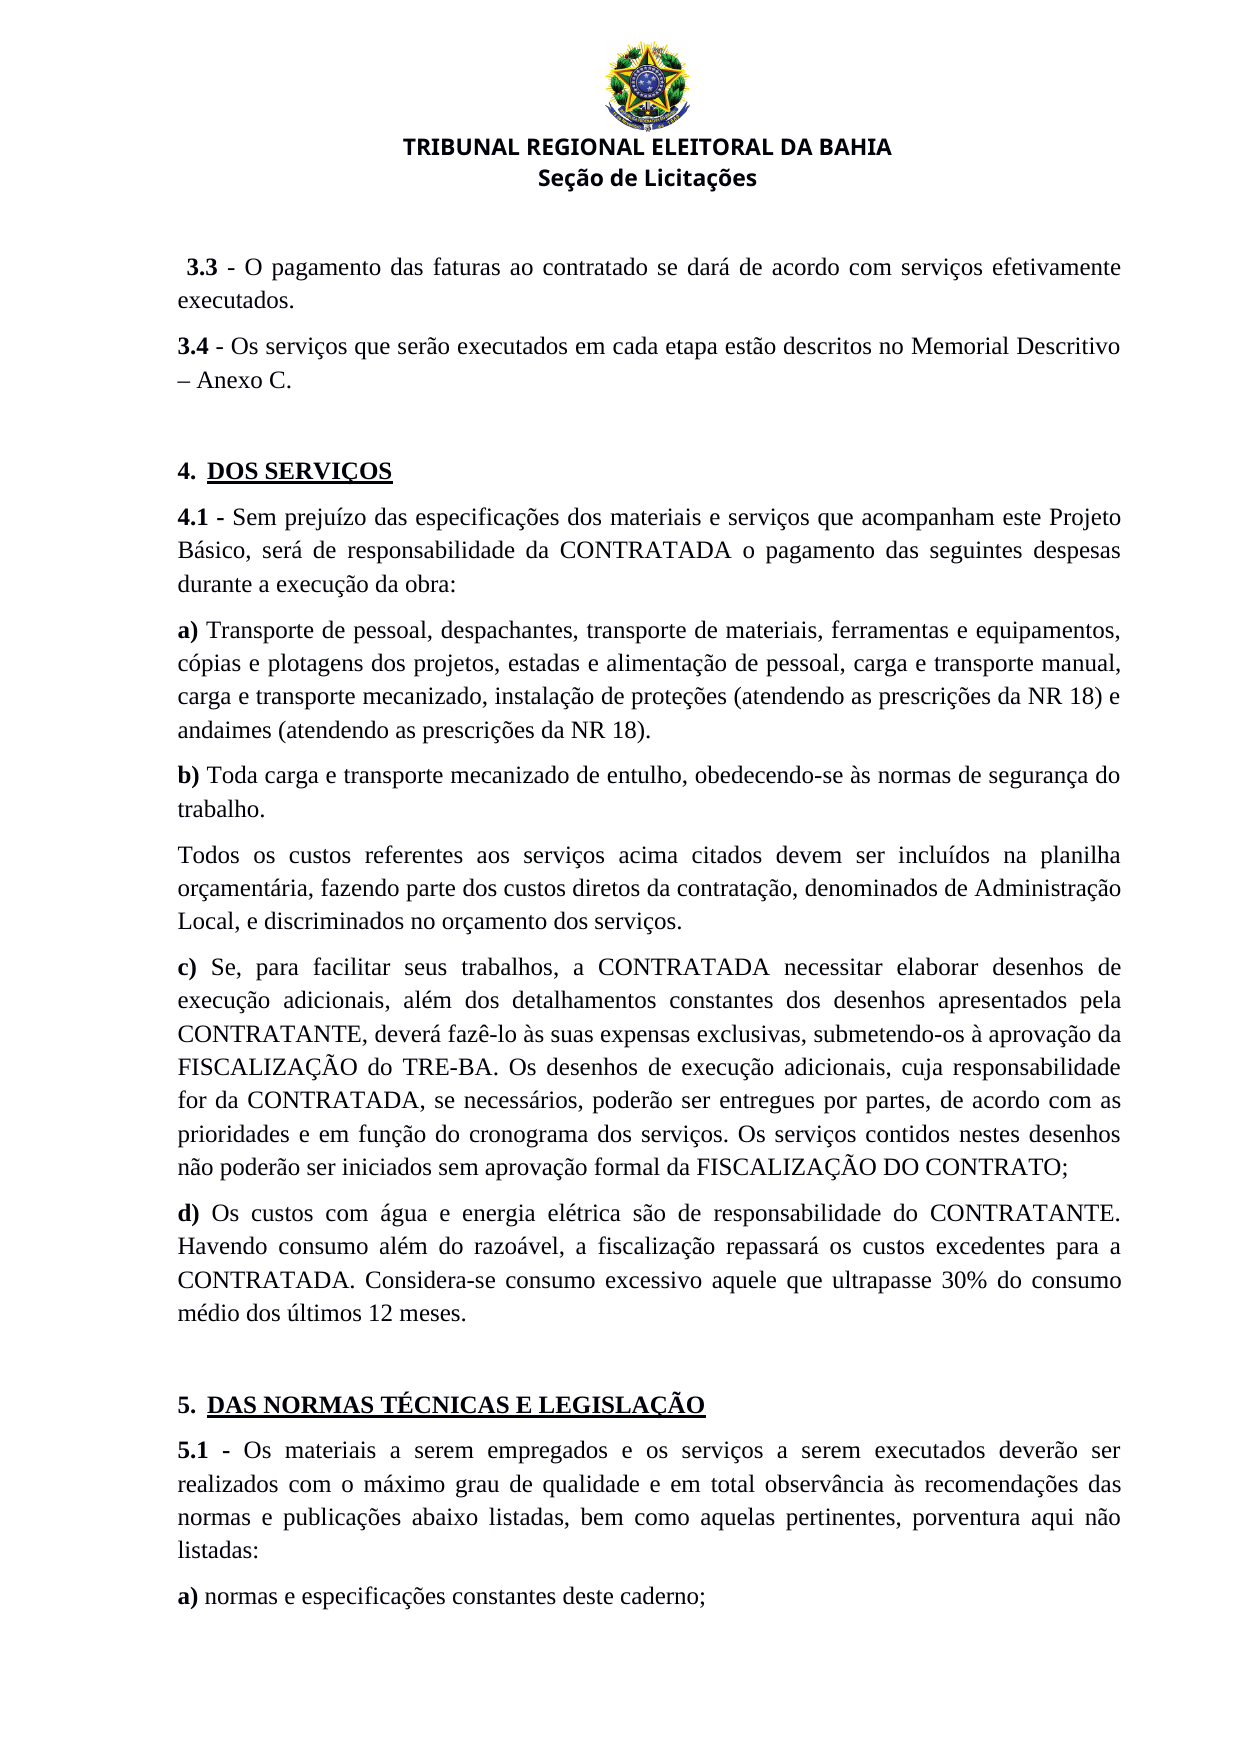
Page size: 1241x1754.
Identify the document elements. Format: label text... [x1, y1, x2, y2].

text b) Toda carga e transporte mecanizado de entulho, obedecendo-se às normas de segurança do trabalho. [177, 757, 1122, 824]
text d) Os custos com água e energia elétrica são de responsabilidade do CONTRATANTE. Havendo consumo além do razoável, a fiscalização repassará os custos excedentes para a CONTRATADA. Considera-se consumo excessivo aquele que ultrapasse 30% do consumo médio dos últimos 12 meses. [177, 1195, 1122, 1328]
text Todos os custos referentes aos serviços acima citados devem ser incluídos na planilha orçamentária, fazendo parte dos custos diretos da contratação, denominados de Administração Local, e discriminados no orçamento dos serviços. [177, 836, 1122, 936]
text c) Se, para facilitar seus trabalhos, a CONTRATADA necessitar elaborar desenhos de execução adicionais, além dos detalhamentos constantes dos desenhos apresentados pela CONTRATANTE, deverá fazê-lo às suas expensas exclusivas, submetendo-os à aprovação da FISCALIZAÇÃO do TRE-BA. Os desenhos de execução adicionais, cuja responsabilidade for da CONTRATADA, se necessários, poderão ser entregues por partes, de acordo com as prioridades e em função do cronograma dos serviços. Os serviços contidos nestes desenhos não poderão ser iniciados sem aprovação formal da FISCALIZAÇÃO DO CONTRATO; [177, 949, 1122, 1182]
text a) Transporte de pessoal, despachantes, transporte de materiais, ferramentas e equipamentos, cópias e plotagens dos projetos, estadas e alimentação de pessoal, carga e transporte manual, carga e transporte mecanizado, instalação de proteções (atendendo as prescrições da NR 18) e andaimes (atendendo as prescrições da NR 18). [177, 611, 1122, 745]
text 5.1 - Os materiais a serem empregados e os serviços a serem executados deverão ser realizados com o máximo grau de qualidade e em total observância às recomendações das normas e publicações abaixo listadas, bem como aquelas pertinentes, porventura aqui não listadas: [177, 1432, 1122, 1566]
text 3.4 - Os serviços que serão executados em cada etapa estão descritos no Memorial Descritivo – Anexo C. [177, 328, 1122, 395]
list DAS NORMAS TÉCNICAS E LEGISLAÇÃO [177, 1386, 1122, 1420]
text 3.3 - O pagamento das faturas ao contratado se dará de acordo com serviços efetivamente executados. [177, 249, 1122, 316]
text a) normas e especificações constantes deste caderno; [177, 1578, 1122, 1611]
text 4.1 - Sem prejuízo das especificações dos materiais e serviços que acompanham este Projeto Básico, será de responsabilidade da CONTRATADA o pagamento das seguintes despesas durante a execução da obra: [177, 499, 1122, 599]
list DOS SERVIÇOS [177, 453, 1122, 486]
